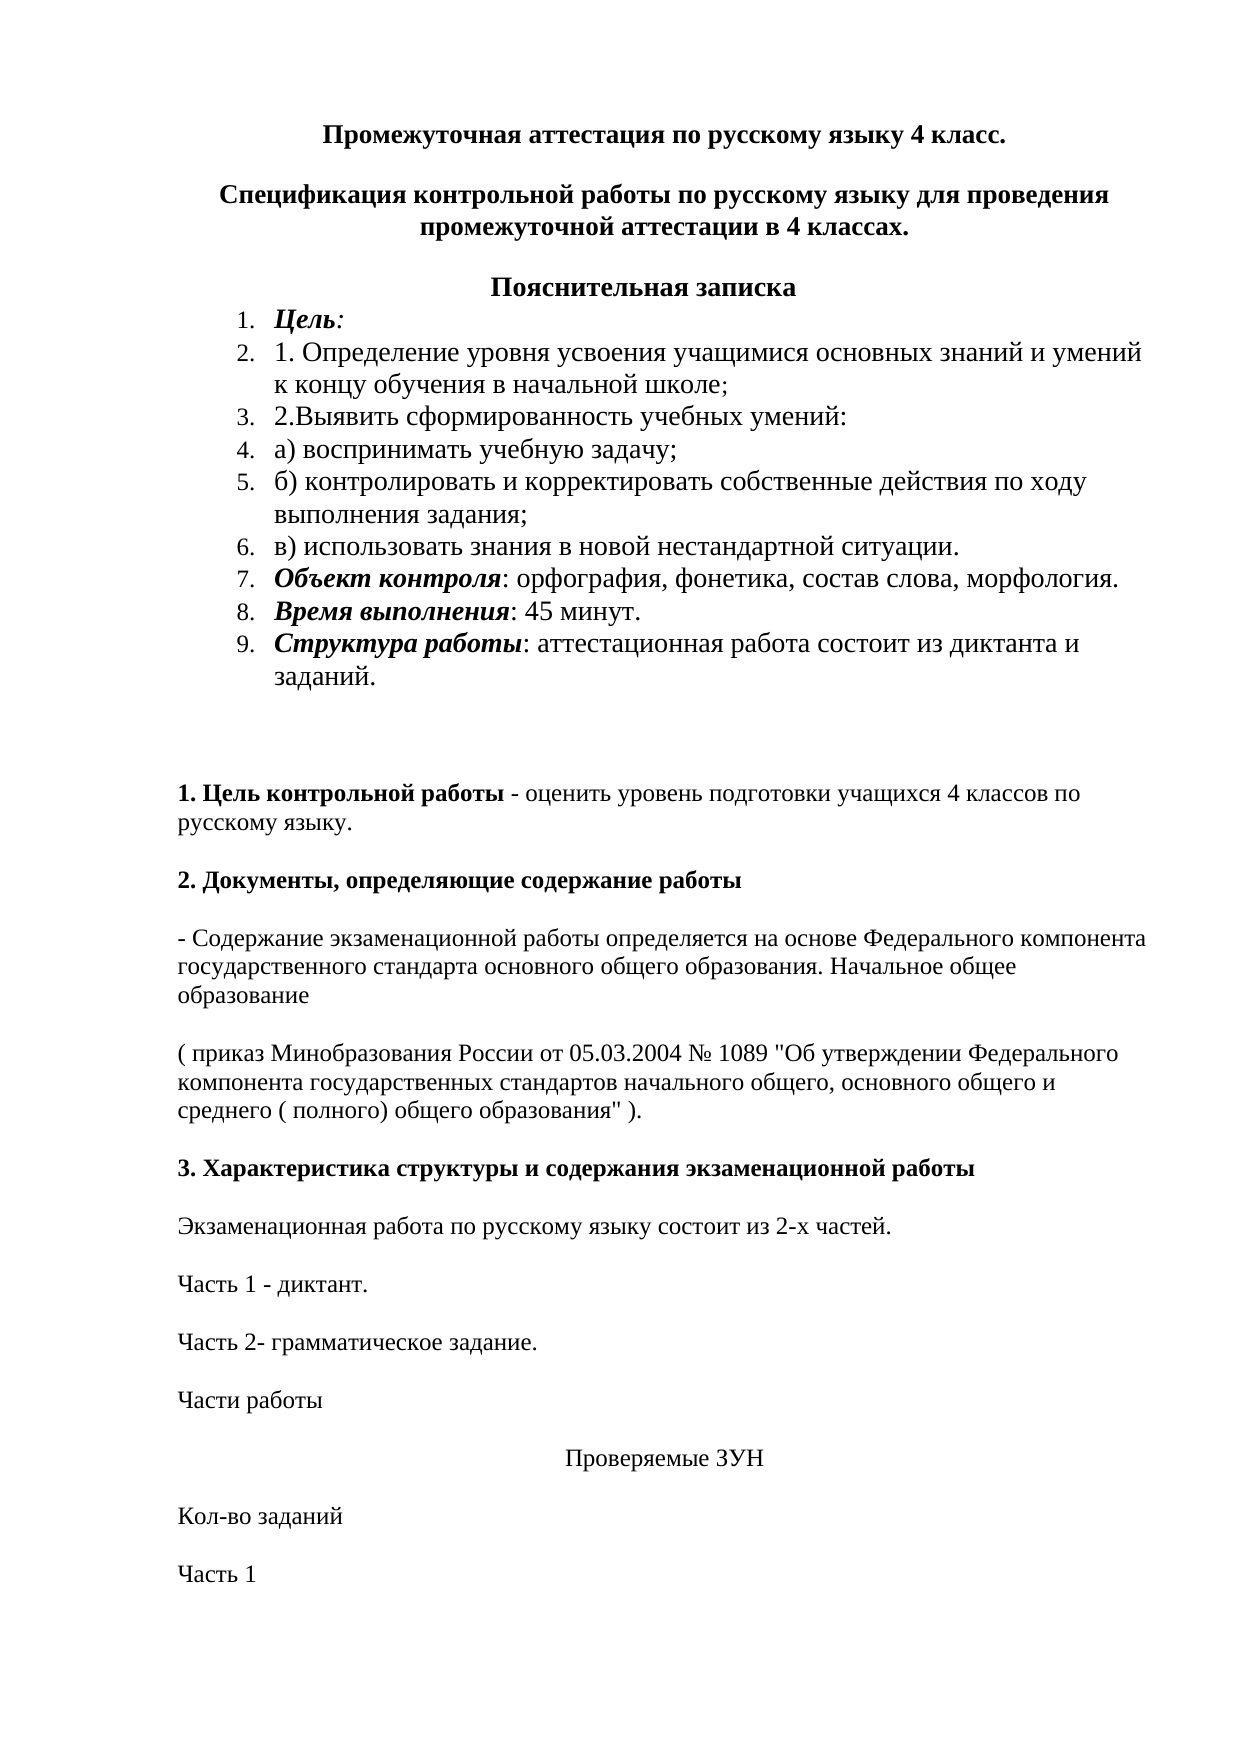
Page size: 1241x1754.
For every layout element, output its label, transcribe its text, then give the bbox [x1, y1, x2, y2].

list а) воспринимать учебную задачу; [236, 432, 1152, 464]
list 2.Выявить сформированность учебных умений: [236, 399, 1152, 432]
text Кол-во заданий [177, 1501, 1152, 1530]
text 3. Характеристика структуры и содержания экзаменационной работы [177, 1153, 1152, 1182]
text Часть 2- грамматическое задание. [177, 1327, 1152, 1356]
list Время выполнения: 45 минут. [236, 594, 1152, 626]
list 1. Определение уровня усвоения учащимися основных знаний и умений к концу обучения в начальной школе; [236, 335, 1152, 399]
text Часть 1 [177, 1559, 1152, 1588]
list Пояснительная записка [252, 270, 1152, 302]
text 2. Документы, определяющие содержание работы [177, 865, 1152, 893]
text Экзаменационная работа по русскому языку состоит из 2-х частей. [177, 1211, 1152, 1240]
text ( приказ Минобразования России от 05.03.2004 № 1089 "Об утверждении Федерального компонента государственных стандартов начального общего, основного общего и среднего ( полного) общего образования" ). [177, 1038, 1152, 1124]
text Спецификация контрольной работы по русскому языку для проведения промежуточной аттестации в 4 классах. [177, 178, 1152, 241]
list Структура работы: аттестационная работа состоит из диктанта и заданий. [236, 626, 1152, 691]
list в) использовать знания в новой нестандартной ситуации. [236, 529, 1152, 561]
text Часть 1 - диктант. [177, 1269, 1152, 1298]
text - Содержание экзаменационной работы определяется на основе Федерального компонента государственного стандарта основного общего образования. Начальное общее образование [177, 923, 1152, 1009]
text Проверяемые ЗУН [177, 1443, 1152, 1472]
list Цель: [236, 302, 1152, 335]
text Промежуточная аттестация по русскому языку 4 класс. [177, 118, 1152, 149]
text 1. Цель контрольной работы - оценить уровень подготовки учащихся 4 классов по русскому языку. [177, 778, 1152, 836]
text Части работы [177, 1385, 1152, 1414]
list Объект контроля: орфография, фонетика, состав слова, морфология. [236, 561, 1152, 594]
list б) контролировать и корректировать собственные действия по ходу выполнения задания; [236, 464, 1152, 529]
